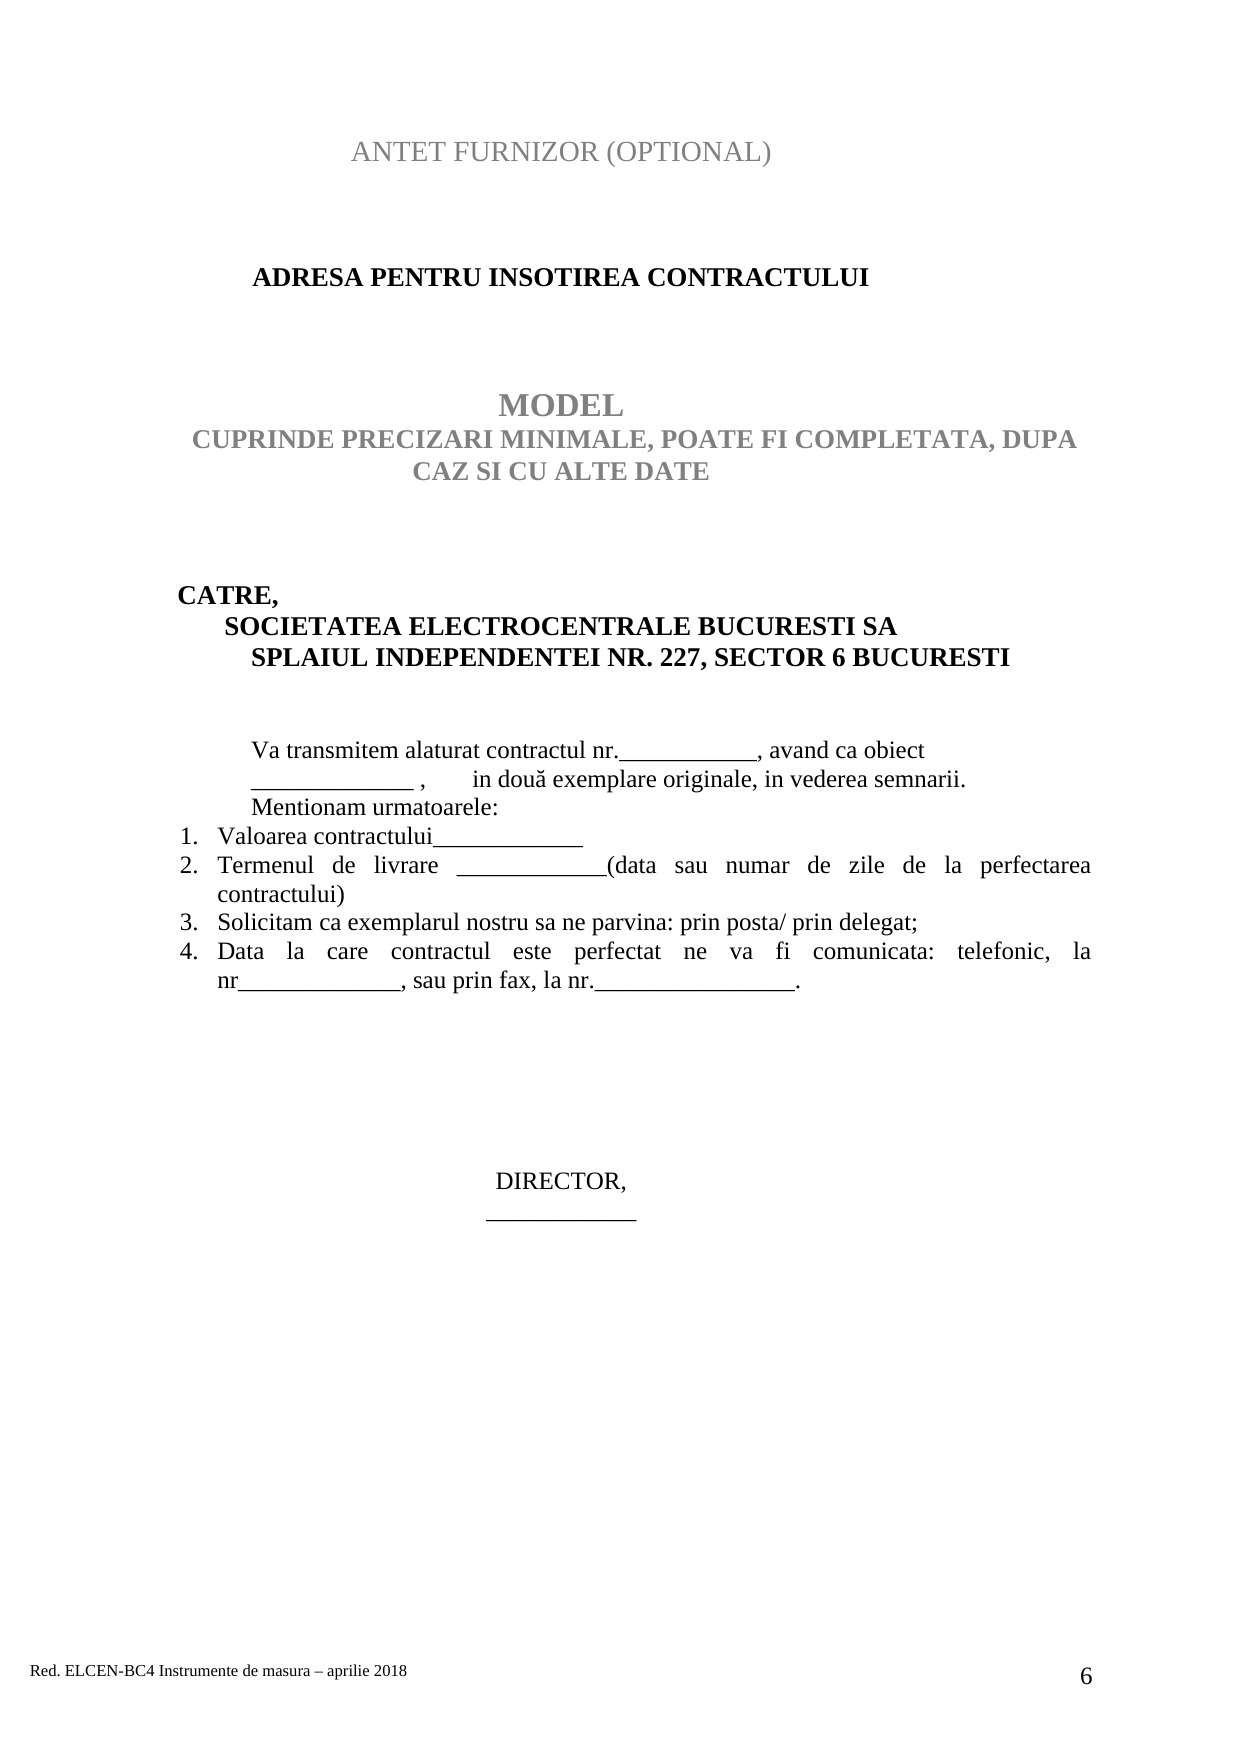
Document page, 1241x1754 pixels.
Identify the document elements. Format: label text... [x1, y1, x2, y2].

text DIRECTOR, [29, 1166, 1092, 1195]
text cuprinde precizari minimale, poate fi completata, dupa caz si cu alte date [29, 423, 1092, 486]
list Solicitam ca exemplarul nostru sa ne parvina: prin posta/ prin delegat; [179, 907, 1092, 936]
text Va transmitem alaturat contractul nr.___________, avand ca obiect _____________ , in două exemplare originale, in vederea semnarii. [29, 735, 1092, 792]
text ____________ [29, 1195, 1092, 1224]
list Valoarea contractului____________ [179, 821, 1092, 850]
text Splaiul Independentei nr. 227, Sector 6 Bucuresti [29, 642, 1092, 673]
text Catre, [29, 579, 1092, 610]
list Termenul de livrare ____________(data sau numar de zile de la perfectarea contractului) [179, 850, 1092, 907]
text Mentionam urmatoarele: [29, 792, 1092, 821]
list Data la care contractul este perfectat ne va fi comunicata: telefonic, la nr_____________, sau prin fax, la nr.________________. [179, 936, 1092, 994]
text ANTET FURNIZOR (OPTIONAL) [29, 134, 1092, 167]
text Adresa pentru insotirea contractului [29, 261, 1092, 292]
text MODEL [29, 385, 1092, 423]
text SOCIETATEA ELECTROCENTRALE BUCURESTI SA [29, 610, 1092, 642]
